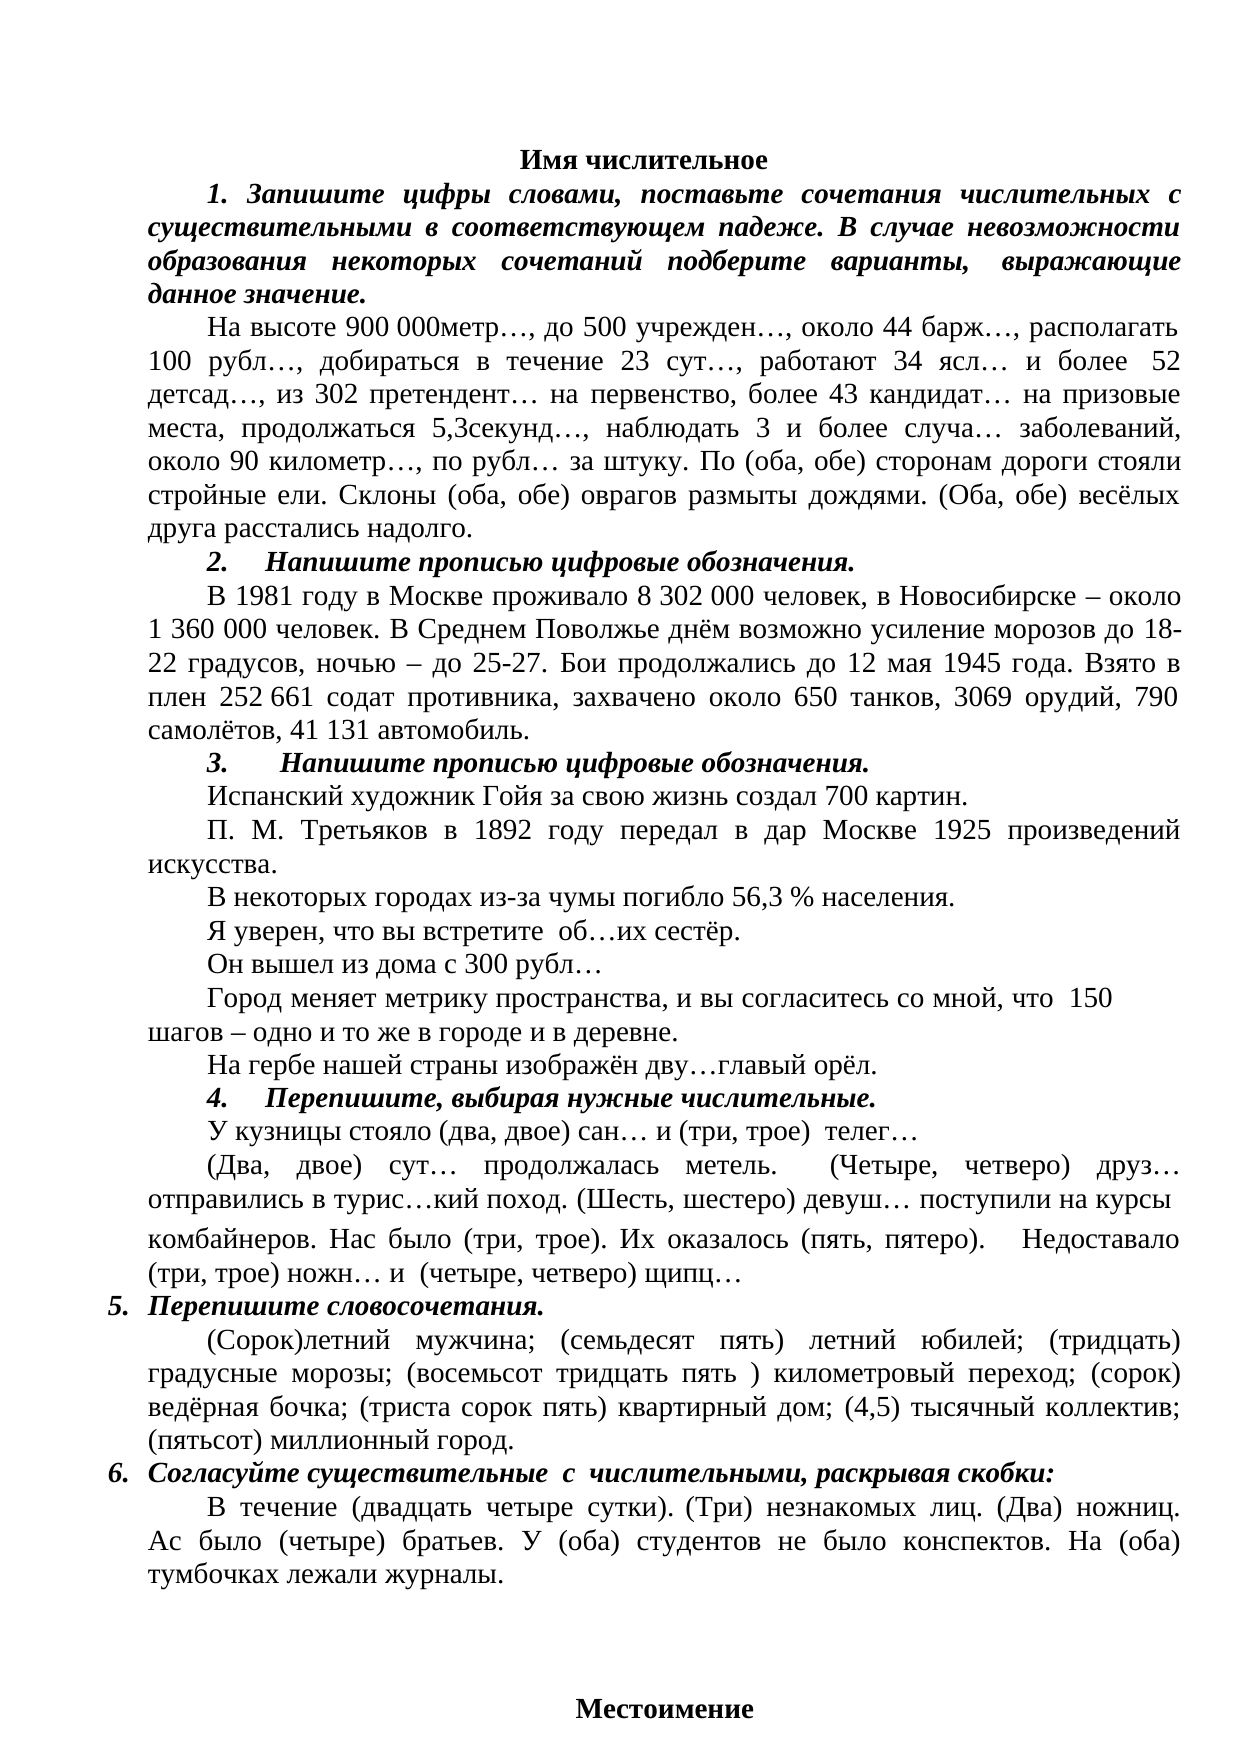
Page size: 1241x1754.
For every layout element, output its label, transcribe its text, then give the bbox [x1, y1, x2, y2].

text На высоте 900 000метр…, до 500 учрежден…, около 44 барж…, располагать [207, 310, 1205, 343]
text Он вышел из дома с 300 рубл… [207, 947, 1205, 980]
text Город меняет метрику пространства, и вы согласитесь со мной, что 150 шагов – одно и то же в городе и в деревне. [148, 980, 1136, 1047]
text (Сорок)летний мужчина; (семьдесят пять) летний юбилей; (тридцать) градусные морозы; (восемьсот тридцать пять ) километровый переход; (сорок) ведёрная бочка; (триста сорок пять) квартирный дом; (4,5) тысячный коллектив; (пятьсот) миллионный город. [148, 1322, 1181, 1456]
text 100 рубл…, добираться в течение 23 сут…, работают 34 ясл… и более 52 детсад…, из 302 претендент… на первенство, более 43 кандидат… на призовые места, продолжаться 5,3секунд…, наблюдать 3 и более случа… заболеваний, около 90 километр…, по рубл… за штуку. По (оба, обе) сторонам дороги стояли стройные ели. Склоны (оба, обе) оврагов размыты дождями. (Оба, обе) весёлых друга расстались надолго. [148, 343, 1181, 544]
text П. М. Третьяков в 1892 году передал в дар Москве 1925 произведений искусства. [148, 812, 1181, 879]
text Испанский художник Гойя за свою жизнь создал 700 картин. [207, 779, 1205, 812]
subtitle Запишите цифры словами, поставьте сочетания числительных с существительными в соответствующем падеже. В случае невозможности образования некоторых сочетаний подберите варианты, выражающие данное значение. [148, 176, 1181, 310]
subtitle Перепишите, выбирая нужные числительные. [207, 1081, 1205, 1114]
subtitle Местоимение [575, 1691, 1205, 1724]
text самолётов, 41 131 автомобиль. [148, 712, 1205, 746]
text комбайнеров. Нас было (три, трое). Их оказалось (пять, пятеро). Недоставало (три, трое) ножн… и (четыре, четверо) щипц… [148, 1221, 1181, 1288]
text В некоторых городах из-за чумы погибло 56,3 % населения. Я уверен, что вы встретите об…их сестёр. [207, 879, 956, 947]
text В 1981 году в Москве проживало 8 302 000 человек, в Новосибирске – около 1 360 000 человек. В Среднем Поволжье днём возможно усиление морозов до 18- 22 градусов, ночью – до 25-27. Бои продолжались до 12 мая 1945 года. Взято в плен 252 661 содат противника, захвачено около 650 танков, 3069 орудий, 790 [148, 578, 1182, 712]
subtitle Перепишите словосочетания. [108, 1289, 1205, 1322]
text На гербе нашей страны изображён дву…главый орёл. [207, 1047, 1205, 1081]
subtitle Имя числительное [519, 142, 1205, 176]
text У кузницы стояло (два, двое) сан… и (три, трое) телег… [207, 1114, 1205, 1147]
subtitle Согласуйте существительные с числительными, раскрывая скобки: [108, 1456, 1205, 1489]
subtitle Напишите прописью цифровые обозначения. [207, 746, 1205, 779]
text В течение (двадцать четыре сутки). (Три) незнакомых лиц. (Два) ножниц. Ас было (четыре) братьев. У (оба) студентов не было конспектов. На (оба) тумбочках лежали журналы. [148, 1489, 1181, 1590]
subtitle Напишите прописью цифровые обозначения. [207, 545, 1205, 578]
text (Два, двое) сут… продолжалась метель. (Четыре, четверо) друз… отправились в турис…кий поход. (Шесть, шестеро) девуш… поступили на курсы [148, 1147, 1181, 1214]
